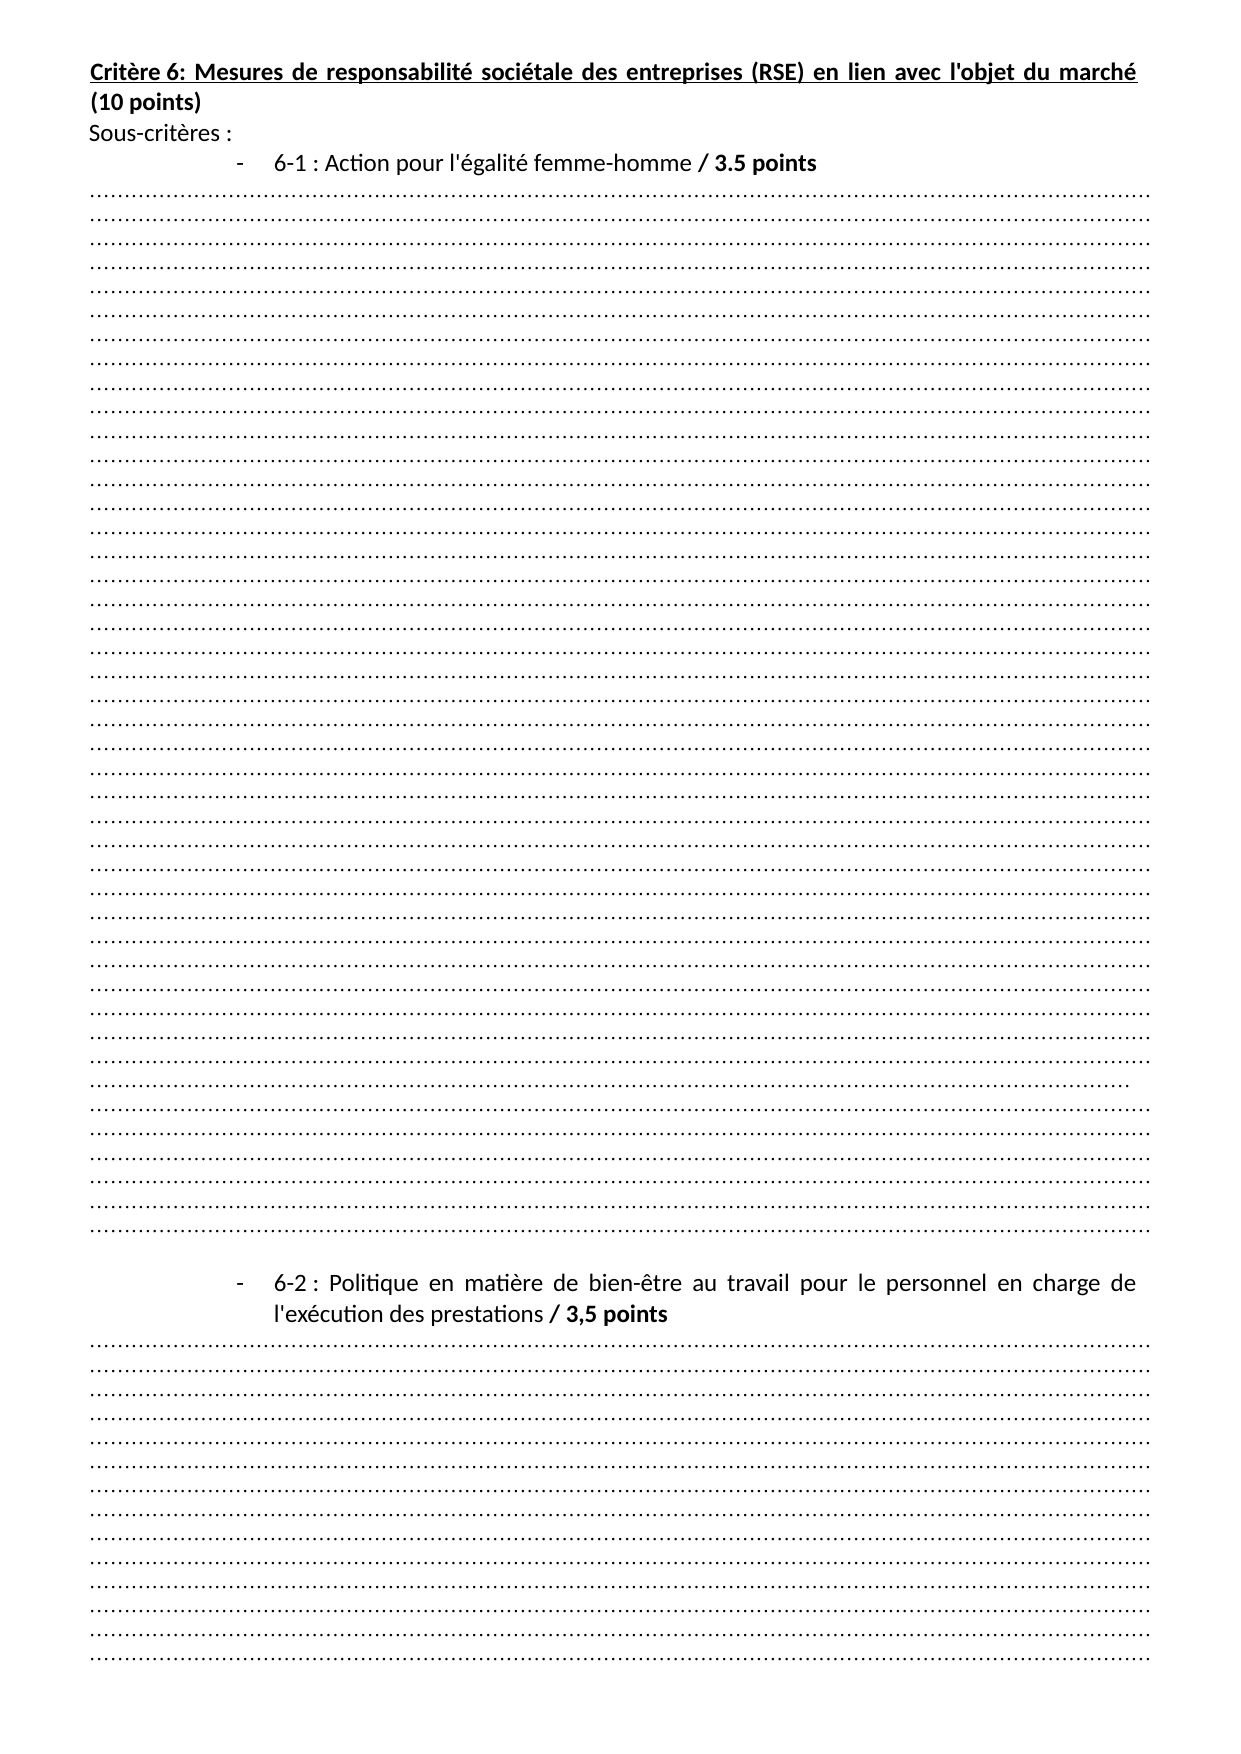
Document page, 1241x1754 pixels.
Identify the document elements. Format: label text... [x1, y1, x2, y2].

text Critère 6: Mesures de responsabilité sociétale des entreprises (RSE) en lien avec l'objet du marché (10 points) [90, 56, 1138, 82]
text Critère 6: Mesures de responsabilité sociétale des entreprises (RSE) en lien avec l'objet du marché (10 points) [90, 83, 1138, 117]
text ……………………………………………………………………………………………………………………………………………………………………………………………………………………………………………………………………………………………………………………………………………………………………………………………………………………………………………………………………………………………………………………………………………………………… [89, 611, 1152, 707]
text Sous-critères : [89, 117, 1138, 147]
list 6-1 : Action pour l'égalité femme-homme / 3.5 points [236, 147, 1138, 178]
text …………………………………………………………………………………………………………………………………………………………………………………………………………………………………………………………………………………………………………………………………………………………………………………………………………………………………………………………………………………………………………………………………………………………………………………………………………………………………………………………………………………………………………………………………………………………………………………………………………………………………………………………………………………………………………………………………………………………………………………………………………………………………………………………………………………………………………………………… [89, 900, 1152, 1092]
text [89, 1521, 1152, 1665]
text ……………………………………………………………………………………………………………………………………………………………………………………………………………………………………………………………………………………………………………………………………………………………………………………………………………………………………………………………………………………………………………………………………………………………………………………………………………………………………………………………………………………………………………………………………………………………………………………………………………………………………………………………………………………………………………………………………………………………………………………………………………………………………………………………………………………………………………………………………………………………………………………………………………………………………………………………………………………………………………………………………………………………………………………………………………… [89, 370, 1152, 611]
list 6-2 : Politique en matière de bien-être au travail pour le personnel en charge de l'exécution des prestations / 3,5 points [236, 1267, 1138, 1328]
text ……………………………………………………………………………………………………………………………………………………………………………………………………………………………………………………………………………………………………………………………………………………………………………………………………………………………………………………………………………………………………………………………………………………………………………………………………………………………………………………………………………………………………………………………………………………………………………………………………………………………………………… [89, 1092, 1152, 1237]
